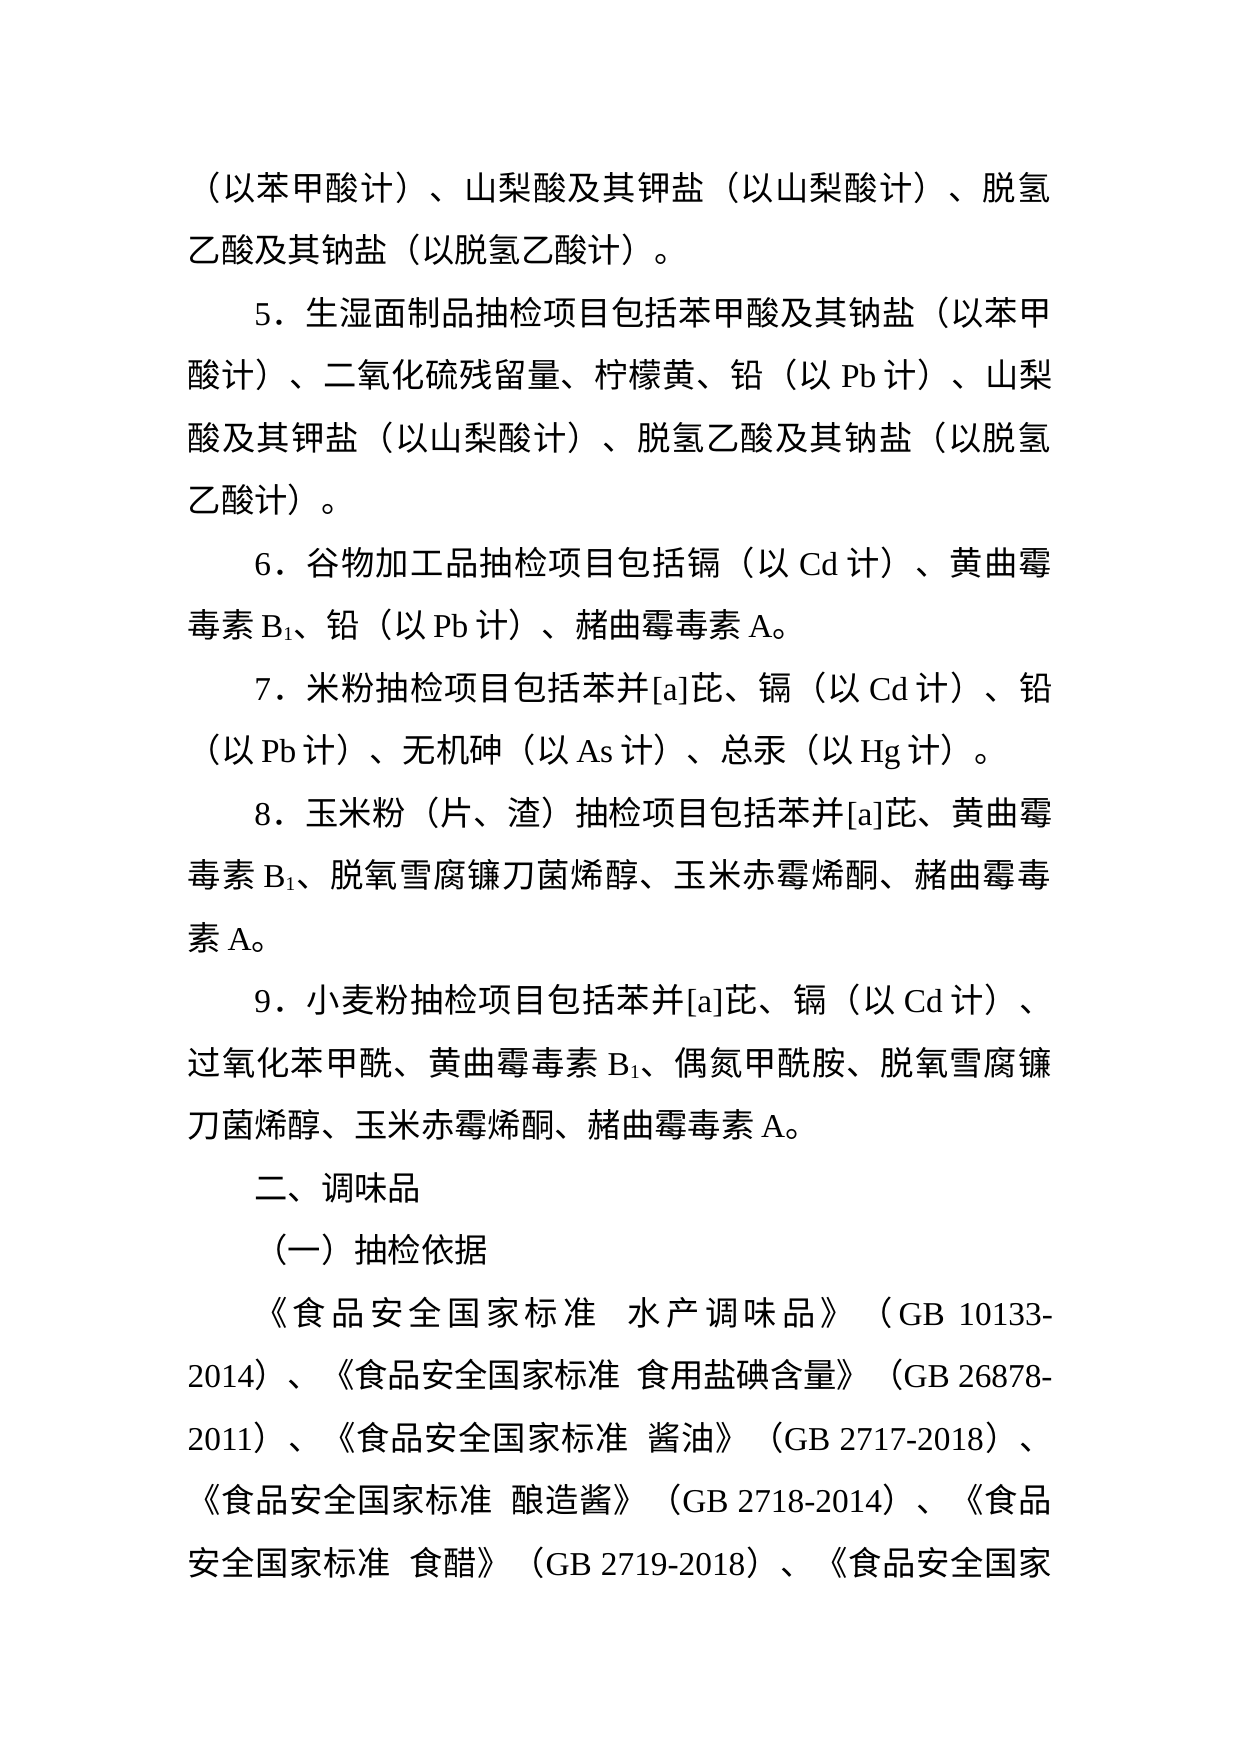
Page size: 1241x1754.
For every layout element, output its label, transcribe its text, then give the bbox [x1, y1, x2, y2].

list 二、调味品 [187, 1150, 1053, 1212]
list 5．生湿面制品抽检项目包括苯甲酸及其钠盐（以苯甲酸计）、二氧化硫残留量、柠檬黄、铅（以Pb计）、山梨酸及其钾盐（以山梨酸计）、脱氢乙酸及其钠盐（以脱氢乙酸计）。 [187, 275, 1053, 525]
list 8．玉米粉（片、渣）抽检项目包括苯并[a]芘、黄曲霉毒素B1、脱氧雪腐镰刀菌烯醇、玉米赤霉烯酮、赭曲霉毒素A。 [187, 775, 1053, 962]
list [187, 150, 1053, 275]
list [187, 1275, 1053, 1587]
text （一）抽检依据 [254, 1212, 1053, 1275]
list 6．谷物加工品抽检项目包括镉（以Cd计）、黄曲霉毒素B1、铅（以Pb计）、赭曲霉毒素A。 [187, 525, 1053, 650]
list 9．小麦粉抽检项目包括苯并[a]芘、镉（以Cd计）、过氧化苯甲酰、黄曲霉毒素B1、偶氮甲酰胺、脱氧雪腐镰刀菌烯醇、玉米赤霉烯酮、赭曲霉毒素A。 [187, 962, 1053, 1150]
list 7．米粉抽检项目包括苯并[a]芘、镉（以Cd计）、铅（以Pb计）、无机砷（以As计）、总汞（以Hg计）。 [187, 650, 1053, 775]
